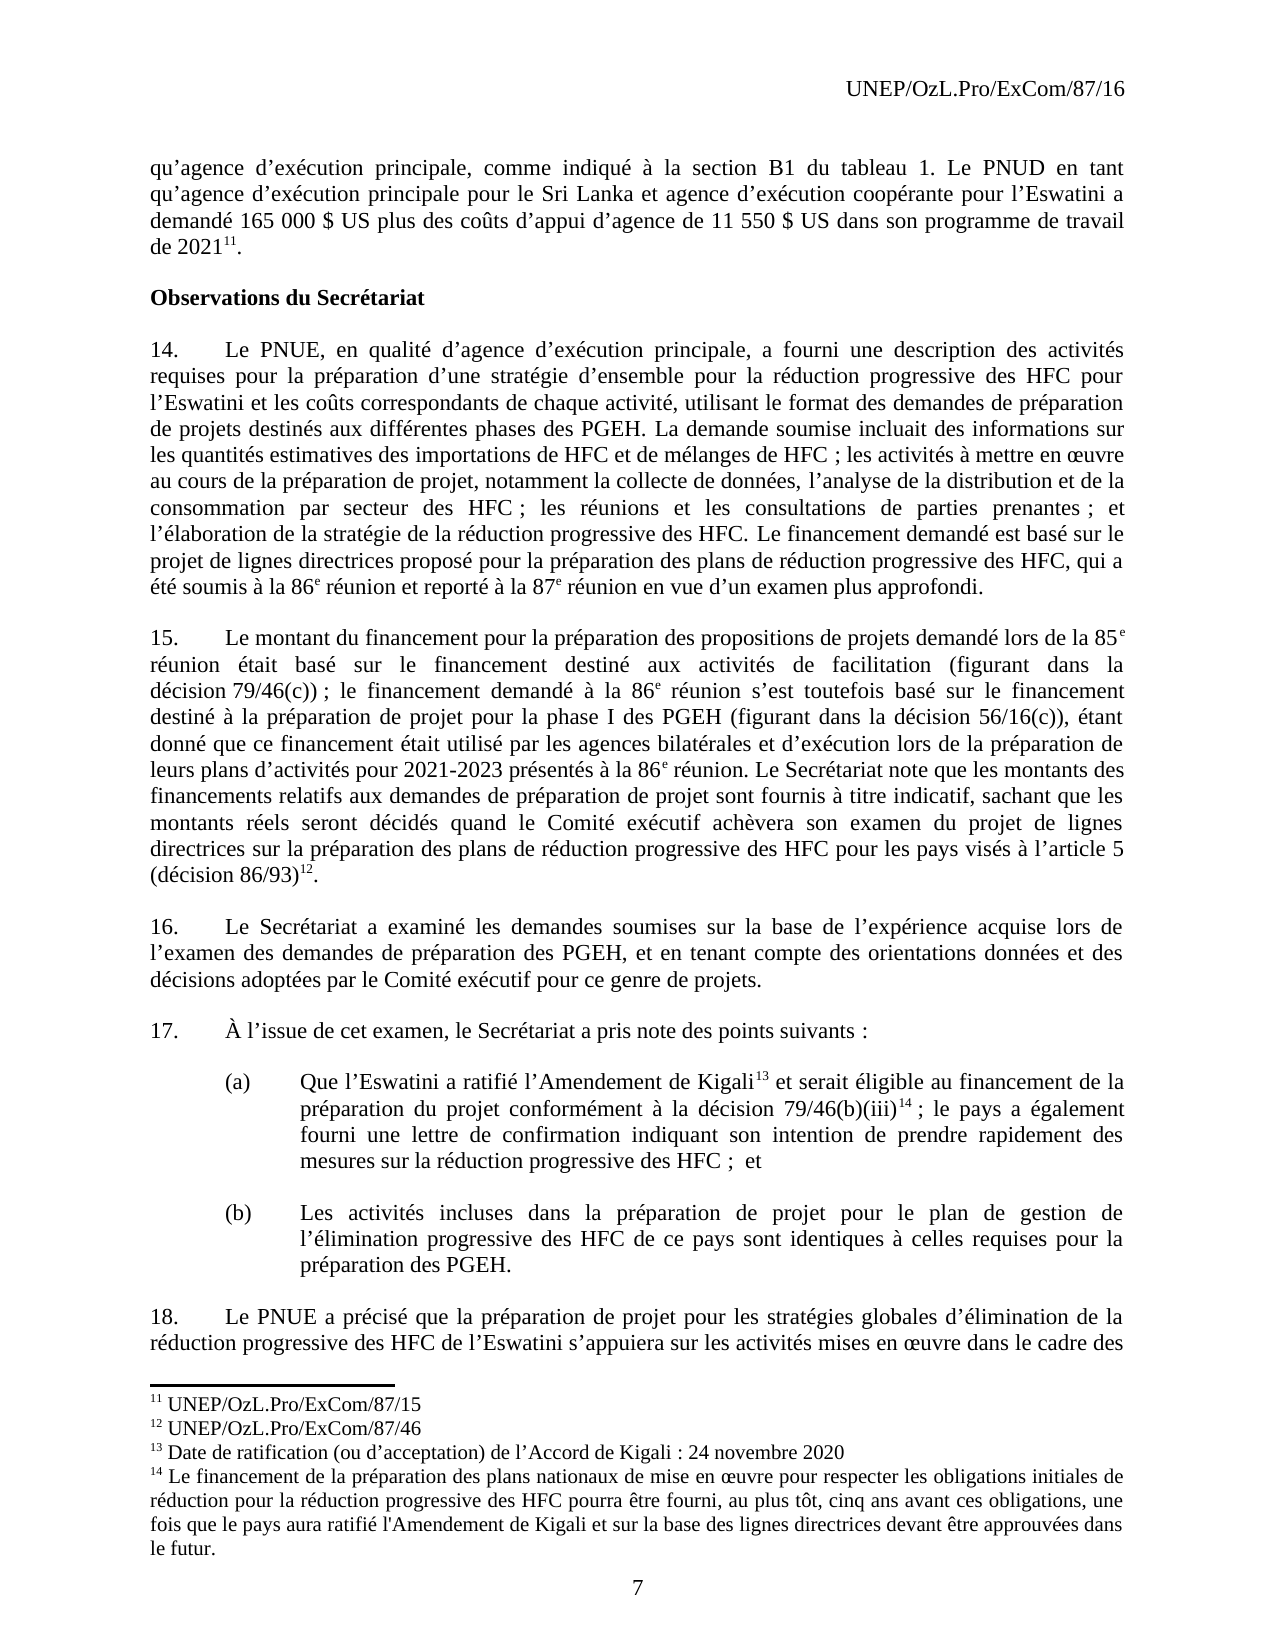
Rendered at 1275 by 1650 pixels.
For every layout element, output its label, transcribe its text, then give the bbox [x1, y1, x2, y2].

subtitle Que l’Eswatini a ratifié l’Amendement de Kigali et serait éligible au financement de la préparation du projet conformément à la décision 79/46(b)(iii) ; le pays a également fourni une lettre de confirmation indiquant son intention de prendre rapidement des mesures sur la réduction progressive des HFC ; et [225, 1068, 1125, 1174]
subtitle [150, 1303, 1125, 1356]
subtitle Les activités incluses dans la préparation de projet pour le plan de gestion de l’élimination progressive des HFC de ce pays sont identiques à celles requises pour la préparation des PGEH. [225, 1199, 1125, 1278]
subtitle Le PNUE, en qualité d’agence d’exécution principale, a fourni une description des activités requises pour la préparation d’une stratégie d’ensemble pour la réduction progressive des HFC pour l’Eswatini et les coûts correspondants de chaque activité, utilisant le format des demandes de préparation de projets destinés aux différentes phases des PGEH. La demande soumise incluait des informations sur les quantités estimatives des importations de HFC et de mélanges de HFC ; les activités à mettre en œuvre au cours de la préparation de projet, notamment la collecte de données, l’analyse de la distribution et de la consommation par secteur des HFC ; les réunions et les consultations de parties prenantes ; et l’élaboration de la stratégie de la réduction progressive des HFC. Le financement demandé est basé sur le projet de lignes directrices proposé pour la préparation des plans de réduction progressive des HFC, qui a été soumis à la 86e réunion et reporté à la 87e réunion en vue d’un examen plus approfondi. [150, 336, 1125, 599]
subtitle Observations du Secrétariat [150, 284, 1125, 311]
subtitle À l’issue de cet examen, le Secrétariat a pris note des points suivants : [150, 1017, 1125, 1043]
subtitle Le Secrétariat a examiné les demandes soumises sur la base de l’expérience acquise lors de l’examen des demandes de préparation des PGEH, et en tenant compte des orientations données et des décisions adoptées par le Comité exécutif pour ce genre de projets. [150, 913, 1125, 992]
subtitle Le montant du financement pour la préparation des propositions de projets demandé lors de la 85e réunion était basé sur le financement destiné aux activités de facilitation (figurant dans la décision 79/46(c)) ; le financement demandé à la 86e réunion s’est toutefois basé sur le financement destiné à la préparation de projet pour la phase I des PGEH (figurant dans la décision 56/16(c)), étant donné que ce financement était utilisé par les agences bilatérales et d’exécution lors de la préparation de leurs plans d’activités pour 2021-2023 présentés à la 86e réunion. Le Secrétariat note que les montants des financements relatifs aux demandes de préparation de projet sont fournis à titre indicatif, sachant que les montants réels seront décidés quand le Comité exécutif achèvera son examen du projet de lignes directrices sur la préparation des plans de réduction progressive des HFC pour les pays visés à l’article 5 (décision 86/93). [150, 624, 1125, 888]
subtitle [150, 154, 1125, 259]
